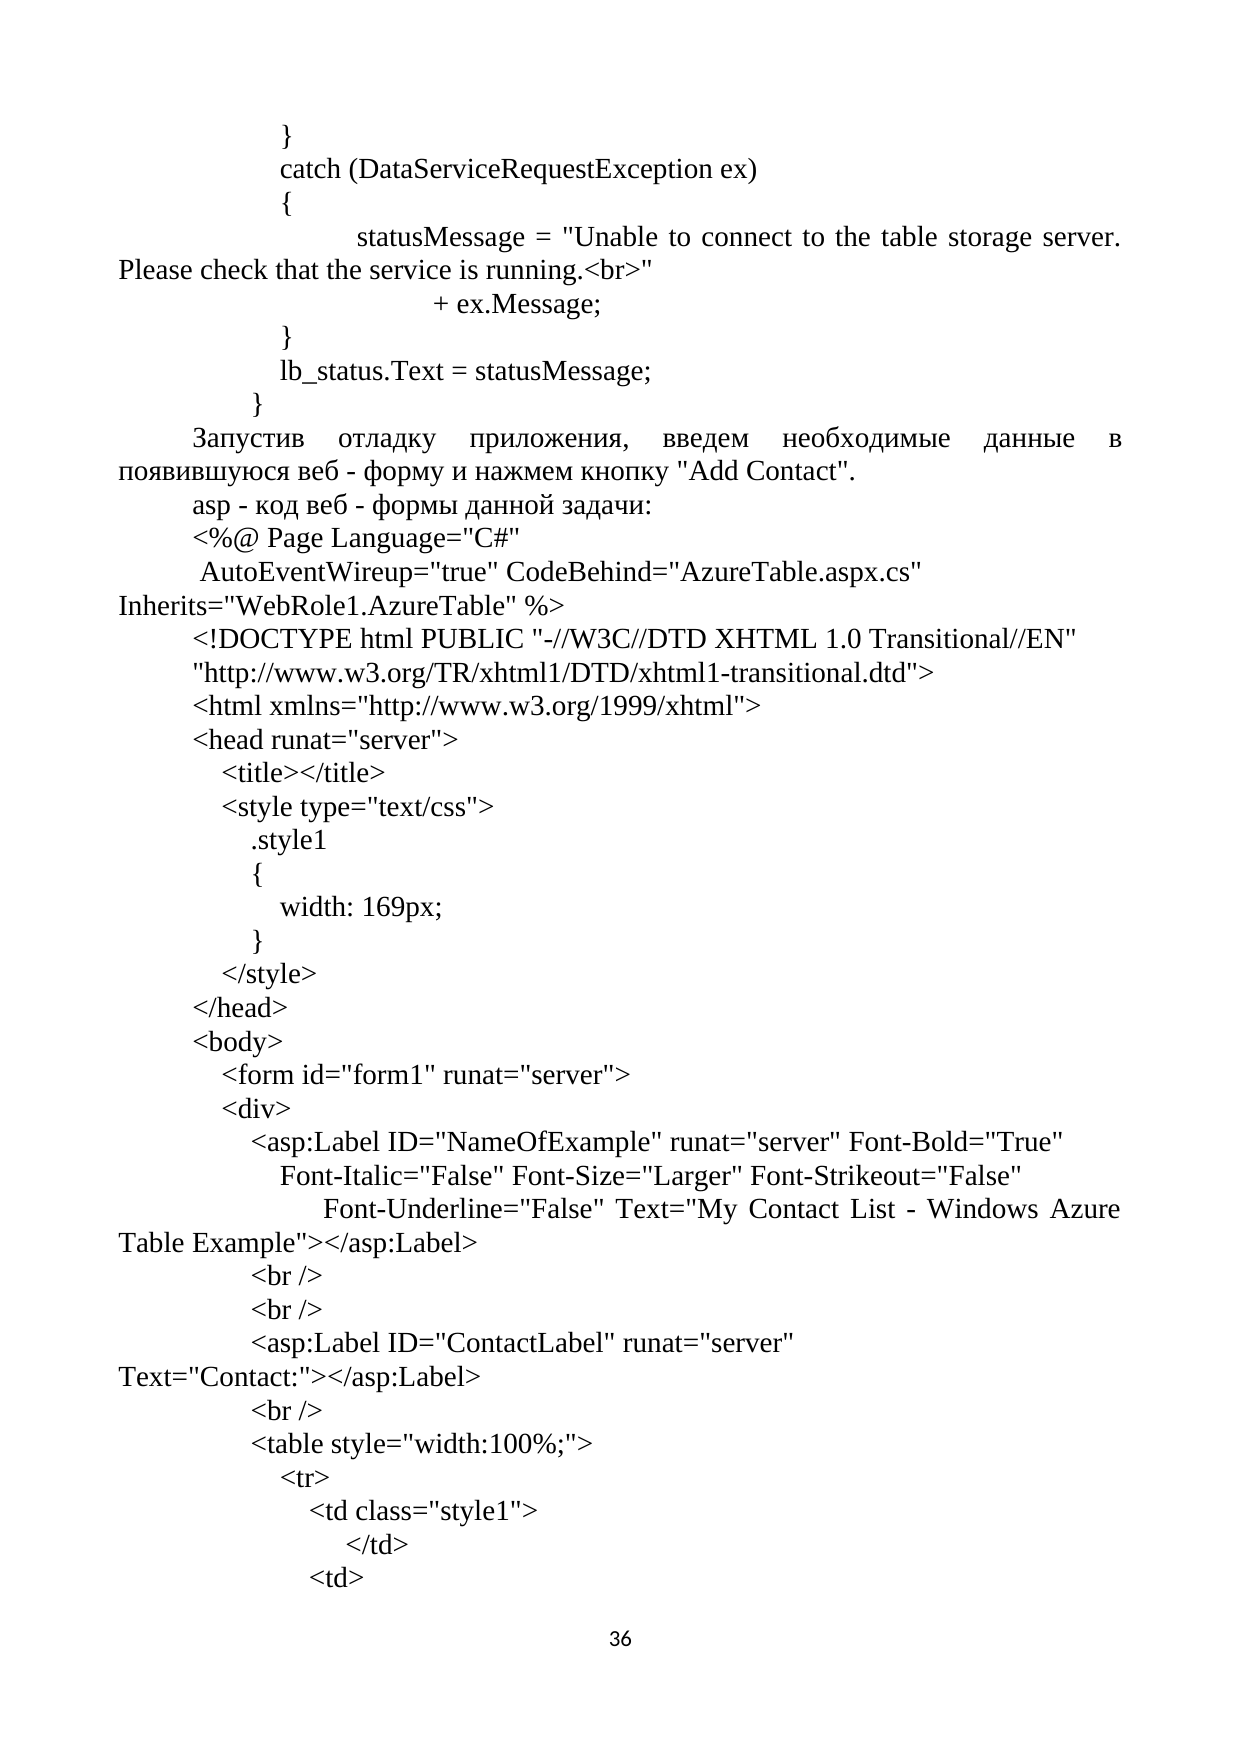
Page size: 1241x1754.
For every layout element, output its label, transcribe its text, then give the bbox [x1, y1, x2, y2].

text statusMessage = "Unable to connect to the table storage server. Please check that the service is running.<br>" [118, 219, 1122, 286]
text <body> [118, 1024, 1122, 1057]
text </head> [118, 990, 1122, 1024]
text "http://www.w3.org/TR/xhtml1/DTD/xhtml1-transitional.dtd"> [118, 655, 1122, 688]
text <br /> [118, 1393, 1122, 1426]
text <html xmlns="http://www.w3.org/1999/xhtml"> [118, 688, 1122, 722]
text <td> [118, 1560, 1122, 1594]
text lb_status.Text = statusMessage; [118, 353, 1122, 386]
text catch (DataServiceRequestException ex) [118, 152, 1122, 185]
text } [118, 319, 1122, 353]
text Font-Italic="False" Font-Size="Larger" Font-Strikeout="False" [118, 1158, 1122, 1191]
text <td class="style1"> [118, 1493, 1122, 1527]
text Запустив отладку приложения, введем необходимые данные в появившуюся веб - форму и нажмем кнопку "Add Contact". [118, 420, 1122, 487]
text </style> [118, 957, 1122, 990]
text { [118, 856, 1122, 889]
text <!DOCTYPE html PUBLIC "-//W3C//DTD XHTML 1.0 Transitional//EN" [118, 621, 1122, 655]
text <table style="width:100%;"> [118, 1426, 1122, 1460]
text </td> [118, 1527, 1122, 1560]
text } [118, 118, 1122, 152]
text { [118, 185, 1122, 219]
text <tr> [118, 1460, 1122, 1493]
text Font-Underline="False" Text="My Contact List - Windows Azure Table Example"></asp:Label> [118, 1191, 1122, 1258]
text <style type="text/css"> [118, 789, 1122, 822]
text .style1 [118, 822, 1122, 856]
text AutoEventWireup="true" CodeBehind="AzureTable.aspx.cs" Inherits="WebRole1.AzureTable" %> [118, 554, 1122, 621]
text <title></title> [118, 755, 1122, 789]
text <br /> [118, 1292, 1122, 1326]
text <br /> [118, 1258, 1122, 1292]
text <div> [118, 1091, 1122, 1124]
text <%@ Page Language="C#" [118, 521, 1122, 554]
text } [118, 386, 1122, 420]
text <form id="form1" runat="server"> [118, 1057, 1122, 1091]
text <asp:Label ID="NameOfExample" runat="server" Font-Bold="True" [118, 1124, 1122, 1158]
text <asp:Label ID="ContactLabel" runat="server" Text="Contact:"></asp:Label> [118, 1326, 1122, 1393]
text <head runat="server"> [118, 722, 1122, 755]
text width: 169px; [118, 889, 1122, 923]
text + ex.Message; [118, 286, 1122, 319]
text asp - код веб - формы данной задачи: [118, 487, 1122, 521]
text } [118, 923, 1122, 957]
